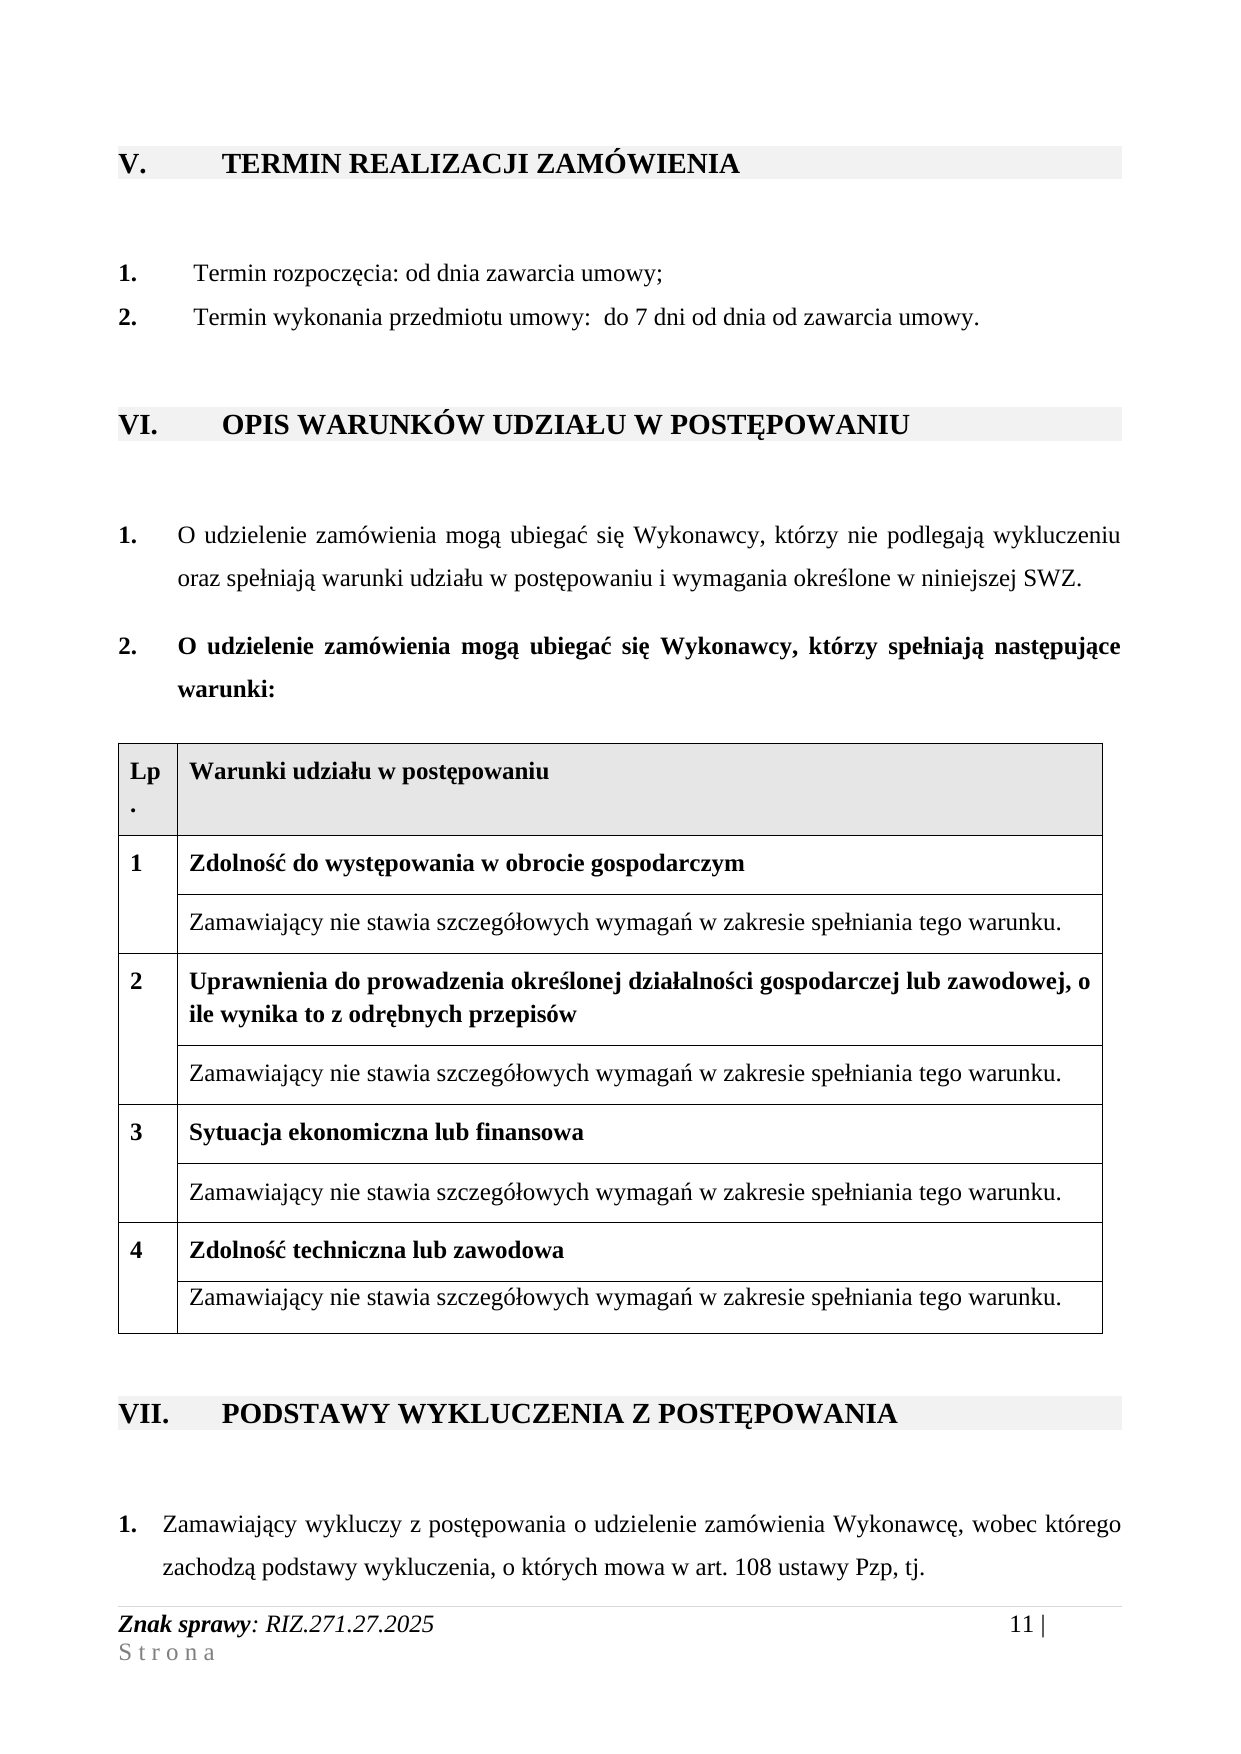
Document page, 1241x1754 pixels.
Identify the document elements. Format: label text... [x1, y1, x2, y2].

list O udzielenie zamówienia mogą ubiegać się Wykonawcy, którzy nie podlegają wykluczeniu oraz spełniają warunki udziału w postępowaniu i wymagania określone w niniejszej SWZ. [118, 520, 1122, 592]
table_cell Sytuacja ekonomiczna lub finansowa [178, 1105, 1102, 1163]
table_cell 4 [119, 1223, 177, 1333]
table_cell Zamawiający nie stawia szczegółowych wymagań w zakresie spełniania tego warunku. [178, 1046, 1102, 1104]
list Termin rozpoczęcia: od dnia zawarcia umowy; [118, 258, 1122, 287]
table_cell 2 [119, 954, 177, 1104]
table_cell Zamawiający nie stawia szczegółowych wymagań w zakresie spełniania tego warunku. [178, 1282, 1102, 1333]
table_cell Zdolność techniczna lub zawodowa [178, 1223, 1102, 1281]
subtitle TERMIN REALIZACJI ZAMÓWIENIA [118, 146, 1122, 179]
table_cell Uprawnienia do prowadzenia określonej działalności gospodarczej lub zawodowej, o ile wynika to z odrębnych przepisów [178, 954, 1102, 1045]
list Zamawiający wykluczy z postępowania o udzielenie zamówienia Wykonawcę, wobec którego zachodzą podstawy wykluczenia, o których mowa w art. 108 ustawy Pzp, tj. [118, 1509, 1122, 1581]
table_cell Zdolność do występowania w obrocie gospodarczym [178, 836, 1102, 894]
list Termin wykonania przedmiotu umowy: do 7 dni od dnia od zawarcia umowy. [118, 302, 1122, 330]
table_cell Zamawiający nie stawia szczegółowych wymagań w zakresie spełniania tego warunku. [178, 895, 1102, 953]
subtitle PODSTAWY WYKLUCZENIA Z POSTĘPOWANIA [118, 1396, 1122, 1430]
table_cell 3 [119, 1105, 177, 1222]
table_header Lp. [119, 744, 177, 835]
table_cell 1 [119, 836, 177, 953]
table_header Warunki udziału w postępowaniu [178, 744, 1102, 835]
list O udzielenie zamówienia mogą ubiegać się Wykonawcy, którzy spełniają następujące warunki: [118, 631, 1122, 703]
table_cell Zamawiający nie stawia szczegółowych wymagań w zakresie spełniania tego warunku. [178, 1164, 1102, 1222]
subtitle OPIS WARUNKÓW UDZIAŁU W POSTĘPOWANIU [118, 407, 1122, 441]
